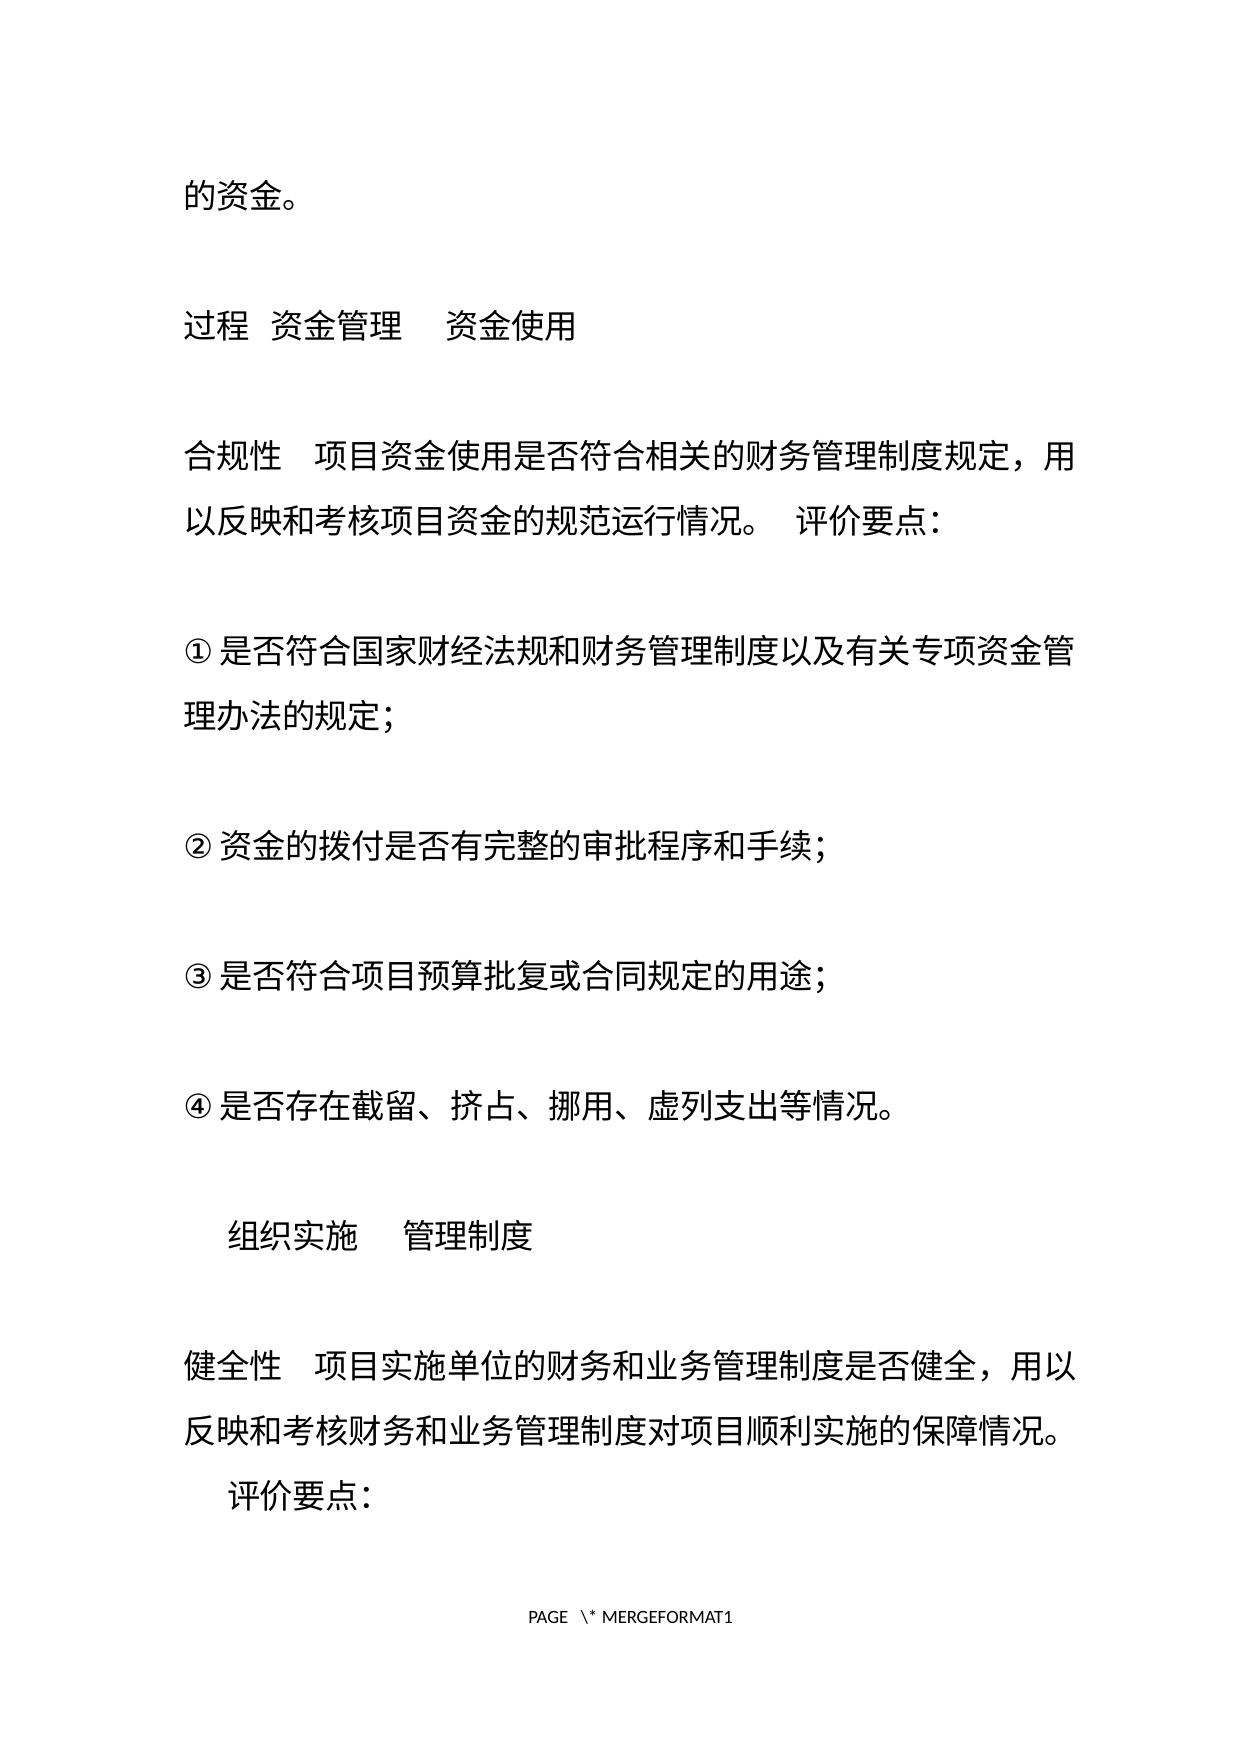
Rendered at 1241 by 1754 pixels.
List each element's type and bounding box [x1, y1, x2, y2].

text [183, 162, 1078, 1527]
